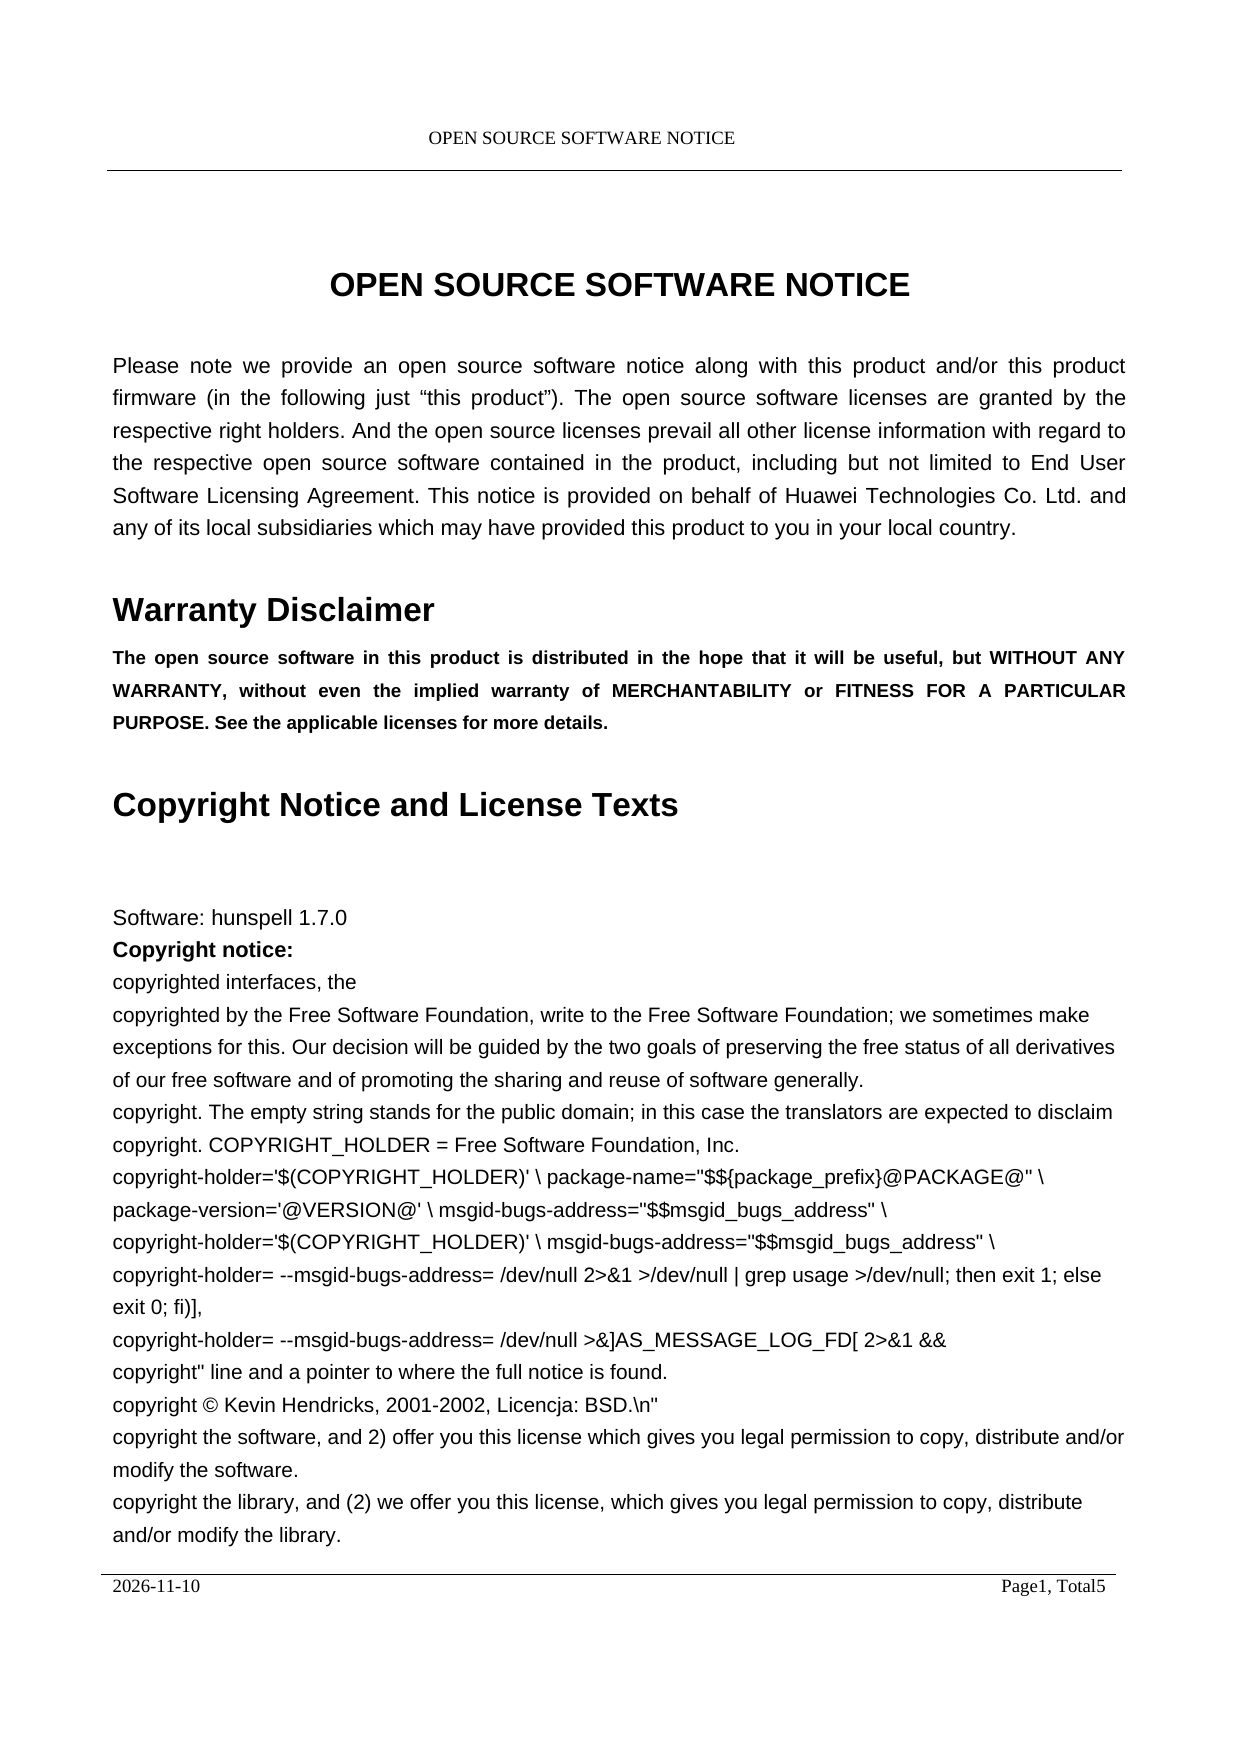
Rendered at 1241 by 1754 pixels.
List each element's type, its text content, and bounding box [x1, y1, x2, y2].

text copyright. COPYRIGHT_HOLDER = Free Software Foundation, Inc. [112, 1128, 1128, 1161]
text Copyright notice: [112, 933, 1128, 966]
text OPEN SOURCE SOFTWARE NOTICE [112, 251, 1128, 316]
text copyright. The empty string stands for the public domain; in this case the translators are expected to disclaim [112, 1096, 1128, 1128]
text Copyright Notice and License Texts [112, 771, 1128, 836]
text copyright-holder= --msgid-bugs-address= /dev/null 2>&1 >/dev/null | grep usage >/dev/null; then exit 1; else exit 0; fi)], [112, 1258, 1128, 1323]
text copyrighted by the Free Software Foundation, write to the Free Software Foundation; we sometimes make exceptions for this. Our decision will be guided by the two goals of preserving the free status of all derivatives of our free software and of promoting the sharing and reuse of software generally. [112, 998, 1128, 1096]
text copyright" line and a pointer to where the full notice is found. [112, 1356, 1128, 1388]
text copyright © Kevin Hendricks, 2001-2002, Licencja: BSD.\n" [112, 1388, 1128, 1421]
text Software: hunspell 1.7.0 [112, 901, 1128, 933]
text copyright the library, and (2) we offer you this license, which gives you legal permission to copy, distribute and/or modify the library. [112, 1486, 1128, 1551]
text Warranty Disclaimer [112, 576, 1128, 641]
text Please note we provide an open source software notice along with this product and/or this product firmware (in the following just “this product”). The open source software licenses are granted by the respective right holders. And the open source licenses prevail all other license information with regard to the respective open source software contained in the product, including but not limited to End User Software Licensing Agreement. This notice is provided on behalf of Huawei Technologies Co. Ltd. and any of its local subsidiaries which may have provided this product to you in your local country. [112, 349, 1128, 544]
text copyright-holder= --msgid-bugs-address= /dev/null >&]AS_MESSAGE_LOG_FD[ 2>&1 && [112, 1323, 1128, 1356]
text copyrighted interfaces, the [112, 966, 1128, 998]
text copyright the software, and 2) offer you this license which gives you legal permission to copy, distribute and/or modify the software. [112, 1421, 1128, 1486]
text The open source software in this product is distributed in the hope that it will be useful, but WITHOUT ANY WARRANTY, without even the implied warranty of MERCHANTABILITY or FITNESS FOR A PARTICULAR PURPOSE. See the applicable licenses for more details. [112, 641, 1128, 739]
text copyright-holder='$(COPYRIGHT_HOLDER)' \ package-name="$${package_prefix}@PACKAGE@" \ package-version='@VERSION@' \ msgid-bugs-address="$$msgid_bugs_address" \ [112, 1161, 1128, 1226]
text copyright-holder='$(COPYRIGHT_HOLDER)' \ msgid-bugs-address="$$msgid_bugs_address" \ [112, 1226, 1128, 1258]
